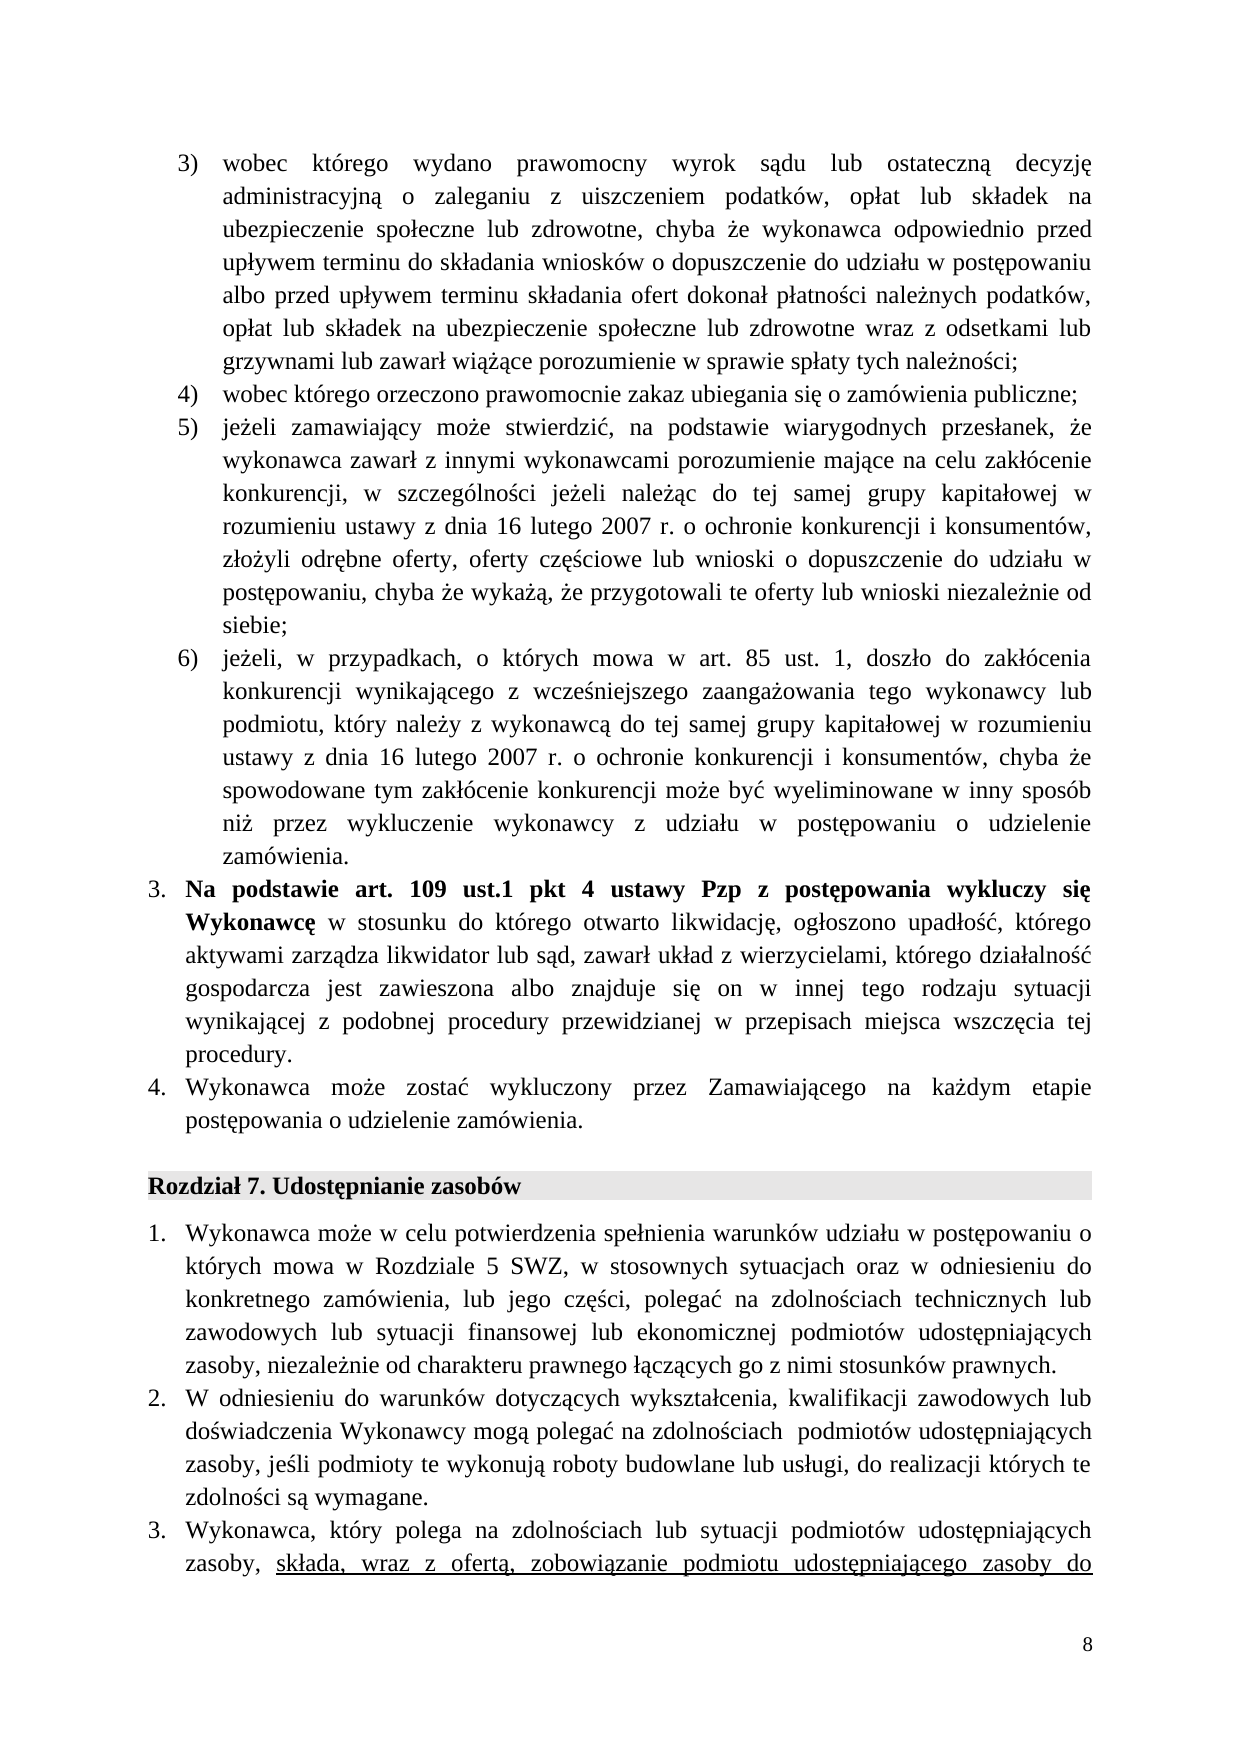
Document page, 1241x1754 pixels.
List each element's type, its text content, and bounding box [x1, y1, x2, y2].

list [148, 1515, 1092, 1577]
list Na podstawie art. 109 ust.1 pkt 4 ustawy Pzp z postępowania wykluczy się Wykonawcę w stosunku do którego otwarto likwidację, ogłoszono upadłość, którego aktywami zarządza likwidator lub sąd, zawarł układ z wierzycielami, którego działalność gospodarcza jest zawieszona albo znajduje się on w innej tego rodzaju sytuacji wynikającej z podobnej procedury przewidzianej w przepisach miejsca wszczęcia tej procedury. [148, 874, 1092, 1068]
list Wykonawca może w celu potwierdzenia spełnienia warunków udziału w postępowaniu o których mowa w Rozdziale 5 SWZ, w stosownych sytuacjach oraz w odniesieniu do konkretnego zamówienia, lub jego części, polegać na zdolnościach technicznych lub zawodowych lub sytuacji finansowej lub ekonomicznej podmiotów udostępniających zasoby, niezależnie od charakteru prawnego łączących go z nimi stosunków prawnych. [148, 1218, 1092, 1379]
list Wykonawca może zostać wykluczony przez Zamawiającego na każdym etapie postępowania o udzielenie zamówienia. [148, 1072, 1092, 1134]
list wobec którego orzeczono prawomocnie zakaz ubiegania się o zamówienia publiczne; [177, 379, 1092, 408]
subtitle Rozdział 7. Udostępnianie zasobów [148, 1171, 1092, 1200]
list jeżeli zamawiający może stwierdzić, na podstawie wiarygodnych przesłanek, że wykonawca zawarł z innymi wykonawcami porozumienie mające na celu zakłócenie konkurencji, w szczególności jeżeli należąc do tej samej grupy kapitałowej w rozumieniu ustawy z dnia 16 lutego 2007 r. o ochronie konkurencji i konsumentów, złożyli odrębne oferty, oferty częściowe lub wnioski o dopuszczenie do udziału w postępowaniu, chyba że wykażą, że przygotowali te oferty lub wnioski niezależnie od siebie; [177, 412, 1092, 639]
list wobec którego wydano prawomocny wyrok sądu lub ostateczną decyzję administracyjną o zaleganiu z uiszczeniem podatków, opłat lub składek na ubezpieczenie społeczne lub zdrowotne, chyba że wykonawca odpowiednio przed upływem terminu do składania wniosków o dopuszczenie do udziału w postępowaniu albo przed upływem terminu składania ofert dokonał płatności należnych podatków, opłat lub składek na ubezpieczenie społeczne lub zdrowotne wraz z odsetkami lub grzywnami lub zawarł wiążące porozumienie w sprawie spłaty tych należności; [177, 148, 1092, 374]
list jeżeli, w przypadkach, o których mowa w art. 85 ust. 1, doszło do zakłócenia konkurencji wynikającego z wcześniejszego zaangażowania tego wykonawcy lub podmiotu, który należy z wykonawcą do tej samej grupy kapitałowej w rozumieniu ustawy z dnia 16 lutego 2007 r. o ochronie konkurencji i konsumentów, chyba że spowodowane tym zakłócenie konkurencji może być wyeliminowane w inny sposób niż przez wykluczenie wykonawcy z udziału w postępowaniu o udzielenie zamówienia. [177, 643, 1092, 870]
list W odniesieniu do warunków dotyczących wykształcenia, kwalifikacji zawodowych lub doświadczenia Wykonawcy mogą polegać na zdolnościach podmiotów udostępniających zasoby, jeśli podmioty te wykonują roboty budowlane lub usługi, do realizacji których te zdolności są wymagane. [148, 1383, 1092, 1511]
